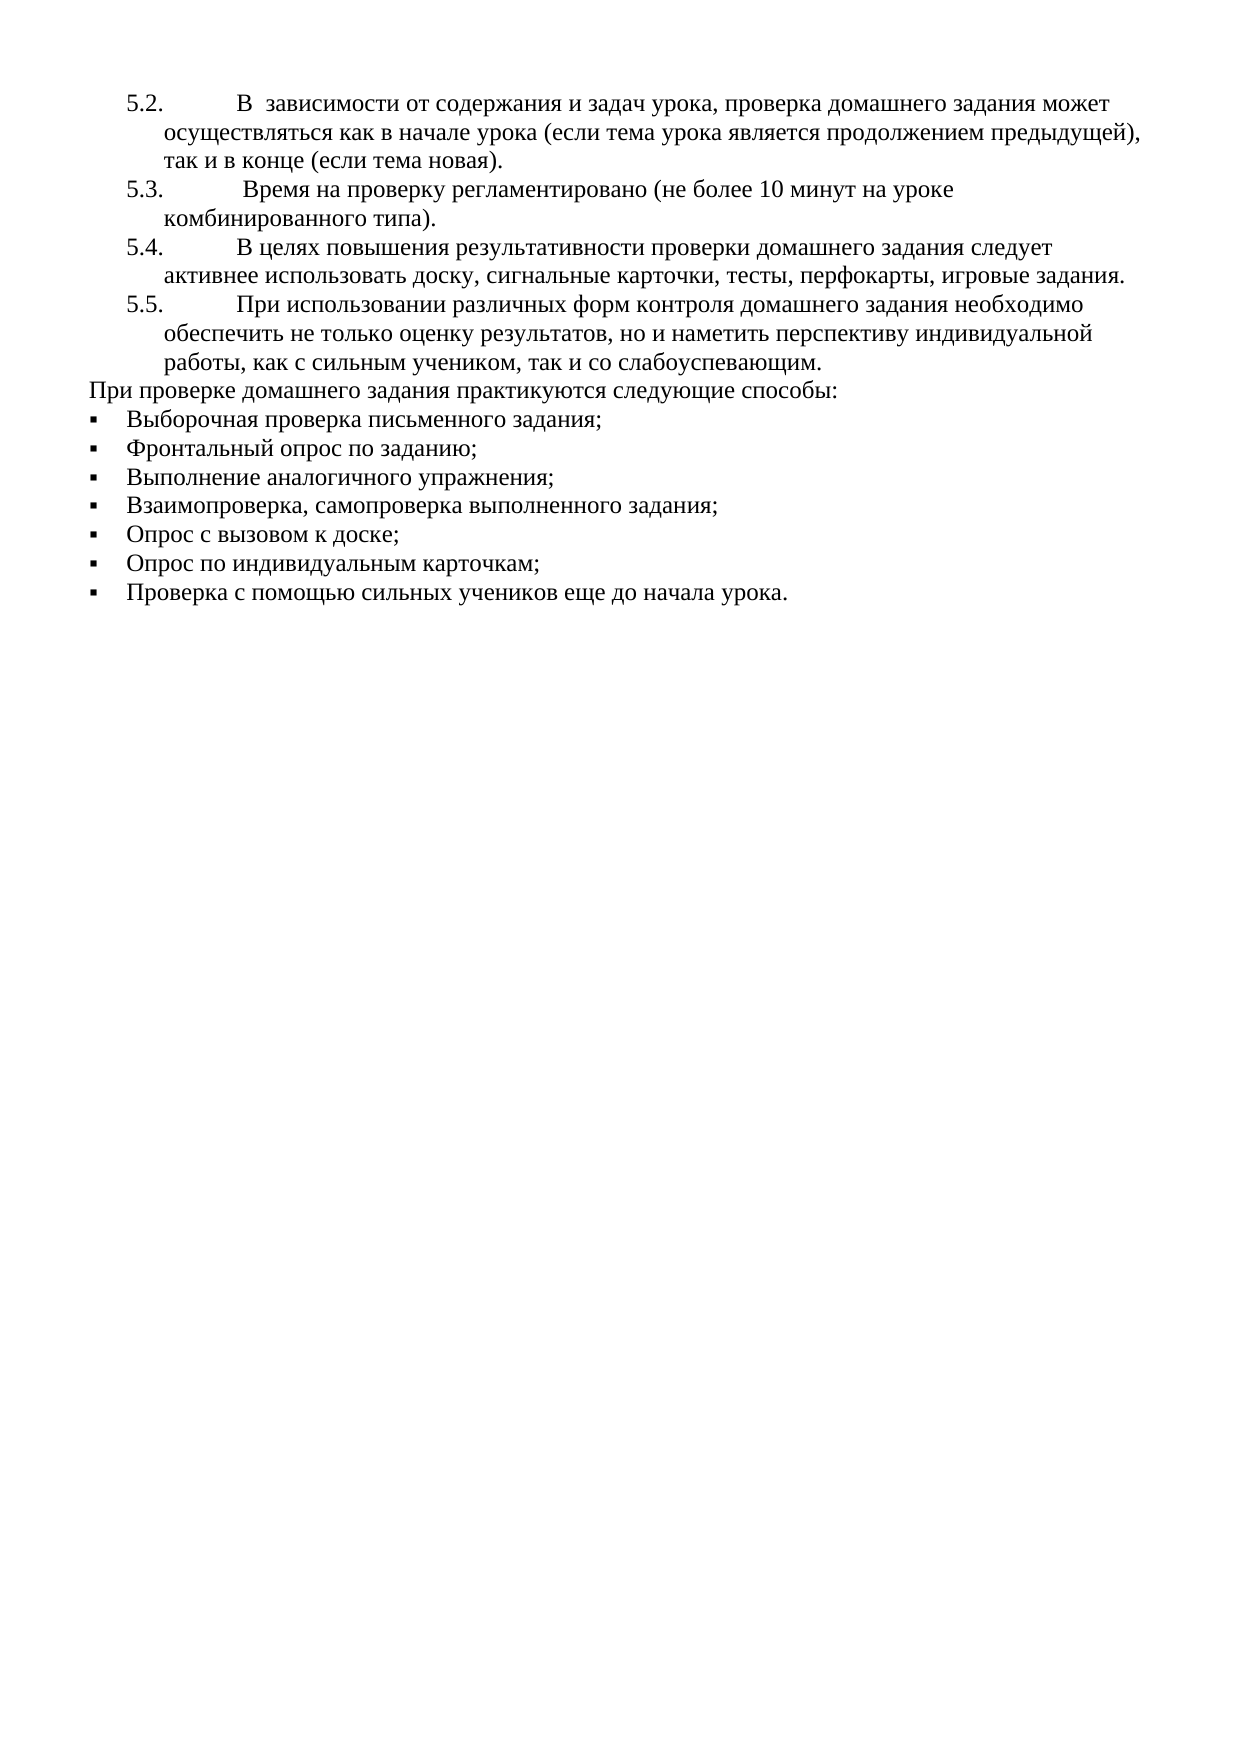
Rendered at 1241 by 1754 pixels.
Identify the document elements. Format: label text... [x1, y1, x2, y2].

list Выполнение аналогичного упражнения; [89, 462, 1152, 490]
list Опрос по индивидуальным карточкам; [89, 548, 1152, 577]
list Фронтальный опрос по заданию; [89, 433, 1152, 462]
list В целях повышения результативности проверки домашнего задания следует активнее использовать доску, сигнальные карточки, тесты, перфокарты, игровые задания. [126, 232, 1152, 289]
list Опрос с вызовом к доске; [89, 519, 1152, 548]
list Взаимопроверка, самопроверка выполненного задания; [89, 490, 1152, 519]
list Выборочная проверка письменного задания; [89, 404, 1152, 433]
text При проверке домашнего задания практикуются следующие способы: [89, 375, 1152, 404]
list При использовании различных форм контроля домашнего задания необходимо обеспечить не только оценку результатов, но и наметить перспективу индивидуальной работы, как с сильным учеником, так и со слабоуспевающим. [126, 289, 1152, 375]
list Проверка с помощью сильных учеников еще до начала урока. [89, 577, 1152, 605]
list В зависимости от содержания и задач урока, проверка домашнего задания может осуществляться как в начале урока (если тема урока является продолжением предыдущей), так и в конце (если тема новая). [126, 88, 1152, 174]
list Время на проверку регламентировано (не более 10 минут на уроке комбинированного типа). [126, 174, 1152, 232]
